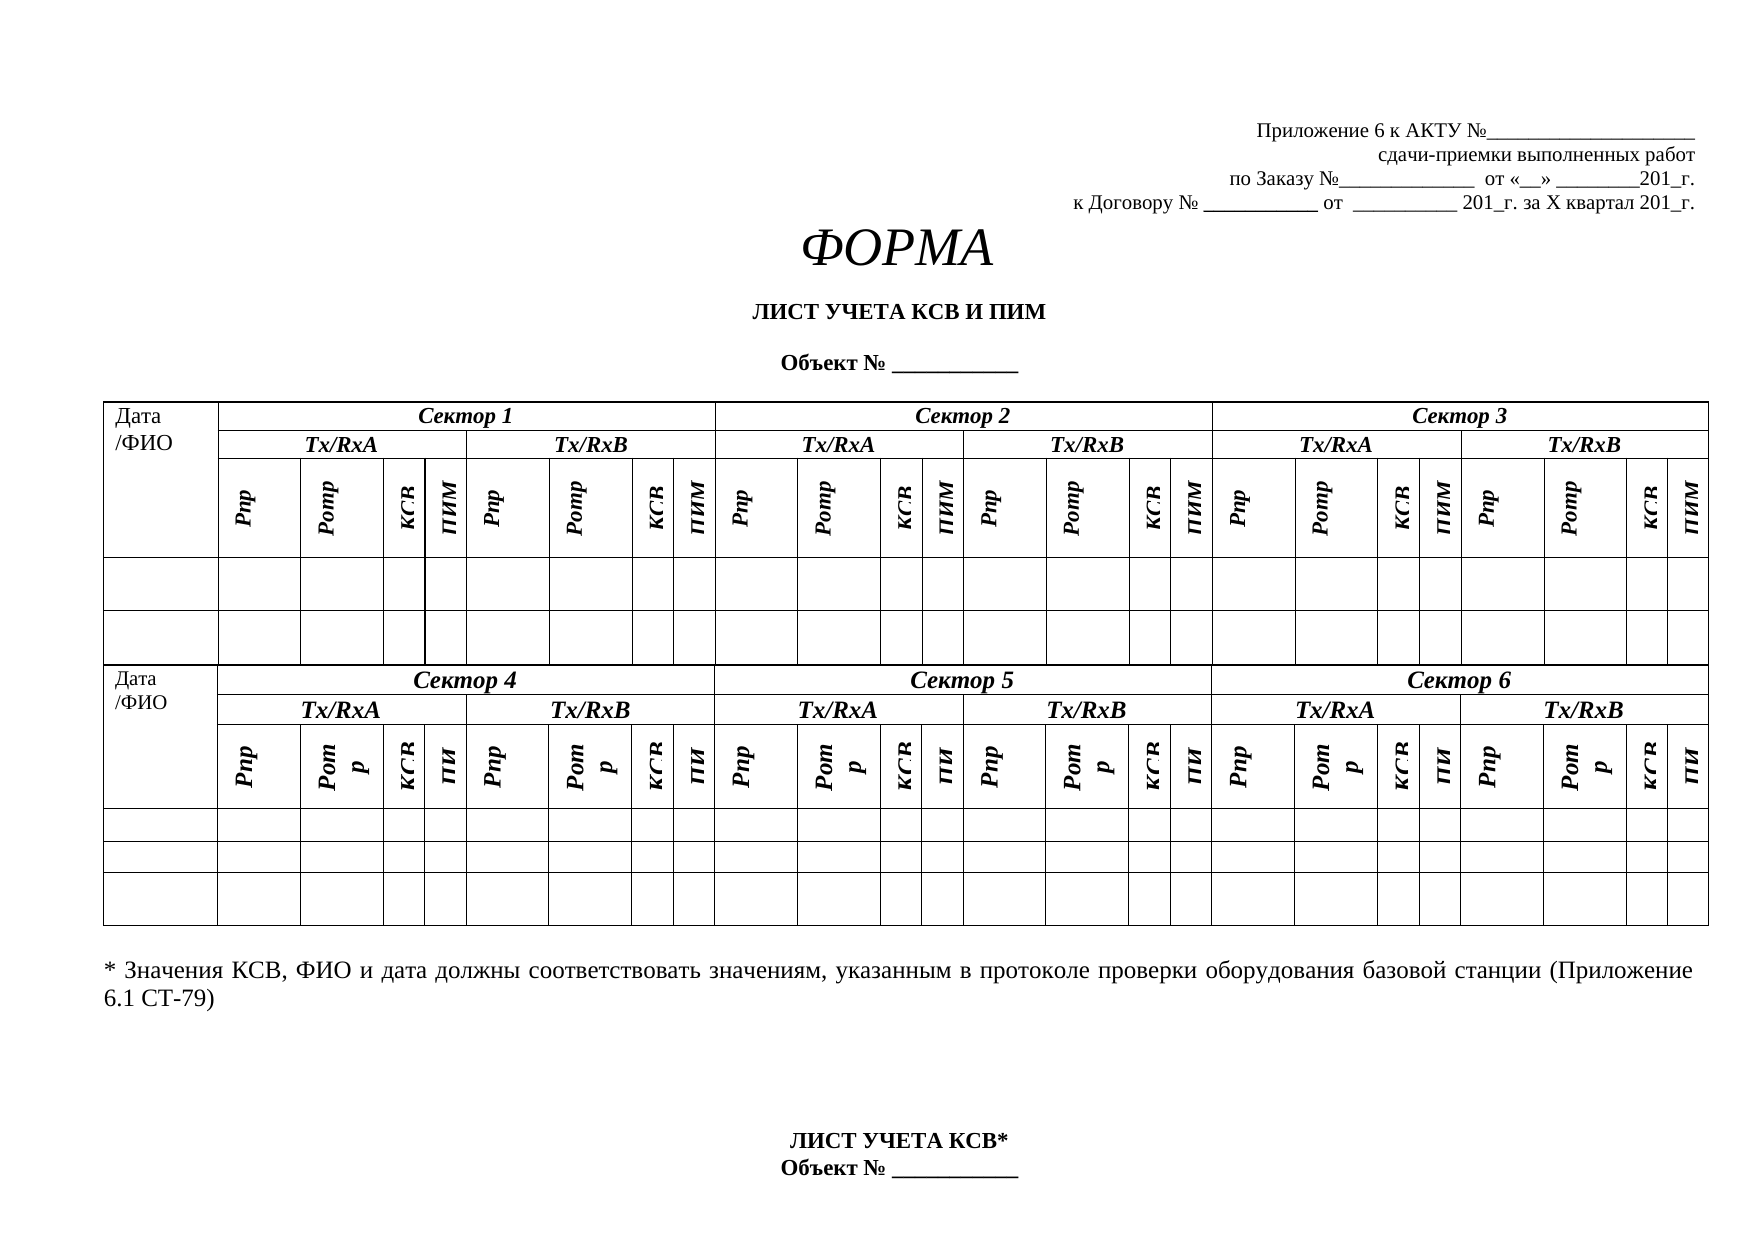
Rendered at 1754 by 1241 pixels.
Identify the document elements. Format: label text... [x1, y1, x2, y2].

table_header Сектор 5 [715, 666, 1211, 694]
table_cell [964, 842, 1045, 872]
table_cell [384, 809, 424, 841]
table_cell [674, 611, 715, 663]
table_cell [1130, 558, 1170, 610]
table_cell ПИМ [1420, 459, 1461, 557]
table_cell [384, 873, 424, 925]
table_cell ПИМ [1668, 725, 1708, 808]
table_cell [923, 611, 963, 663]
table_cell [798, 873, 880, 925]
table_cell [881, 809, 921, 841]
table_cell [425, 842, 466, 872]
table_cell Ротр [301, 459, 383, 557]
table_cell [467, 873, 548, 925]
table_cell [426, 611, 466, 663]
table_header Сектор 2 [716, 403, 1212, 430]
text к Договору № ___________ от __________ 201_г. за Х квартал 201_г. [103, 190, 1695, 214]
table_cell [798, 809, 880, 841]
table_cell [798, 558, 880, 610]
table_cell [1171, 842, 1211, 872]
text Приложение 6 к АКТУ №____________________ [103, 118, 1695, 142]
table_cell [1378, 842, 1419, 872]
table_cell [1544, 873, 1626, 925]
table_cell [549, 842, 631, 872]
table_cell [219, 558, 300, 610]
table_cell Tx/RxA [1212, 695, 1460, 724]
table_cell Pпр [1462, 459, 1544, 557]
table_header Сектор 6 [1212, 666, 1708, 694]
table_cell [922, 809, 963, 841]
table_cell Tx/RxA [1213, 431, 1461, 457]
table_cell [1378, 873, 1419, 925]
table_cell Tx/RxA [219, 431, 466, 457]
table_cell [1420, 611, 1461, 663]
table_cell [1171, 873, 1211, 925]
table_cell [425, 809, 466, 841]
table_cell [384, 611, 424, 663]
table_cell Ротр [301, 725, 383, 808]
table_cell [1627, 842, 1667, 872]
table_cell [632, 842, 673, 872]
table_cell Pпр [715, 725, 797, 808]
table_cell [716, 611, 797, 663]
table_cell [964, 809, 1045, 841]
table_cell [218, 873, 300, 925]
table_cell [674, 842, 714, 872]
table_cell Pпр [1212, 725, 1294, 808]
table_cell [1171, 558, 1212, 610]
table_cell [881, 873, 921, 925]
table_cell [1129, 873, 1170, 925]
table_cell [104, 842, 217, 872]
table_cell [716, 558, 797, 610]
table_cell [964, 558, 1046, 610]
text ФОРМА [103, 214, 1695, 277]
table_cell ПИМ [1420, 725, 1460, 808]
table_cell [301, 809, 383, 841]
table_cell Tx/RxA [218, 695, 466, 724]
table_cell [1130, 611, 1170, 663]
table_cell [1668, 558, 1708, 610]
table_cell ПИМ [426, 459, 466, 557]
table_cell [1668, 873, 1708, 925]
table_cell [1047, 558, 1129, 610]
table_cell [1212, 842, 1294, 872]
table_cell [1627, 611, 1667, 663]
table_cell [550, 558, 632, 610]
table_cell Ротр [1295, 725, 1377, 808]
table_cell ПИМ [1171, 725, 1211, 808]
table_cell [1420, 558, 1461, 610]
table_cell Ротр [1046, 725, 1128, 808]
table_cell [1378, 809, 1419, 841]
table_cell [798, 842, 880, 872]
table_cell [1544, 842, 1626, 872]
table_cell ПИМ [923, 459, 963, 557]
table_cell КСВ [1378, 459, 1419, 557]
table_cell [1129, 842, 1170, 872]
table_cell [1213, 611, 1295, 663]
table_cell [549, 809, 631, 841]
table_cell Tx/RxB [1462, 431, 1708, 457]
table_cell [1627, 873, 1667, 925]
table_cell [1627, 809, 1667, 841]
table_cell Ротр [1296, 459, 1377, 557]
table_cell [384, 842, 424, 872]
table_cell [674, 558, 715, 610]
table_cell Ротр [1047, 459, 1129, 557]
table_cell КСВ [632, 725, 673, 808]
table_cell [104, 809, 217, 841]
table_cell [1378, 558, 1419, 610]
table_cell КСВ [1129, 725, 1170, 808]
table_cell Pпр [1213, 459, 1295, 557]
table_cell [881, 611, 922, 663]
text по Заказу №_____________ от «__» ________201_г. [103, 166, 1695, 190]
table_cell [301, 611, 383, 663]
table_cell [1296, 611, 1377, 663]
table_cell [1212, 873, 1294, 925]
list * Значения КСВ, ФИО и дата должны соответствовать значениям, указанным в протоколе проверки оборудования базовой станции (Приложение 6.1 СТ-79) [103, 955, 1695, 1012]
text Объект № ___________ [103, 1154, 1695, 1180]
table_cell КСВ [633, 459, 673, 557]
table_cell КСВ [881, 459, 922, 557]
table_cell КСВ [1627, 459, 1667, 557]
text сдачи-приемки выполненных работ [103, 142, 1695, 166]
table_cell [1544, 809, 1626, 841]
table_cell [1046, 873, 1128, 925]
table_cell Ротр [798, 459, 880, 557]
table_cell [1462, 611, 1544, 663]
table_cell [1545, 611, 1626, 663]
table_cell ПИМ [1668, 459, 1708, 557]
table_cell [1461, 809, 1543, 841]
table_cell [467, 842, 548, 872]
table_cell КСВ [384, 459, 424, 557]
table_cell [715, 842, 797, 872]
table_cell Tx/RxA [716, 431, 963, 457]
table_cell КСВ [1378, 725, 1419, 808]
table_cell Pпр [964, 725, 1045, 808]
table_cell Pпр [467, 725, 548, 808]
table_cell [219, 611, 300, 663]
table_cell КСВ [384, 725, 424, 808]
table_cell [467, 611, 549, 663]
table_cell ПИМ [922, 725, 963, 808]
table_cell [715, 809, 797, 841]
table_cell [1046, 809, 1128, 841]
table_cell [426, 558, 466, 610]
table_cell [632, 809, 673, 841]
table_cell [674, 809, 714, 841]
table_cell [922, 873, 963, 925]
table_cell КСВ [881, 725, 921, 808]
table_cell Pпр [219, 459, 300, 557]
table_cell [1171, 611, 1212, 663]
table_cell [301, 873, 383, 925]
table_cell [1420, 809, 1460, 841]
table_cell [964, 873, 1045, 925]
table_cell [1462, 558, 1544, 610]
table_cell Pпр [467, 459, 549, 557]
table_cell [1420, 842, 1460, 872]
table_cell [923, 558, 963, 610]
table_cell [881, 842, 921, 872]
table_cell [1129, 809, 1170, 841]
table_cell [633, 558, 673, 610]
table_cell [1461, 842, 1543, 872]
table_cell [384, 558, 424, 610]
table_cell [1668, 611, 1708, 663]
table_cell Pпр [964, 459, 1046, 557]
table_cell [218, 809, 300, 841]
table_cell [104, 558, 218, 610]
table_header Сектор 1 [219, 403, 715, 430]
table_cell [104, 873, 217, 925]
table_cell [1545, 558, 1626, 610]
table_cell [1171, 809, 1211, 841]
table_cell [1627, 558, 1667, 610]
table_cell [549, 873, 631, 925]
table_cell [1213, 558, 1295, 610]
table_cell [1461, 873, 1543, 925]
table_cell [964, 611, 1046, 663]
table_cell [1668, 842, 1708, 872]
text Лист учета КСВ и ПИМ [103, 298, 1695, 324]
table_cell КСВ [1130, 459, 1170, 557]
table_cell Ротр [549, 725, 631, 808]
table_cell Tx/RxB [467, 695, 714, 724]
table_cell Ротр [1545, 459, 1626, 557]
table_cell [301, 558, 383, 610]
table_header Дата /ФИО [104, 403, 218, 557]
table_cell [467, 558, 549, 610]
table_cell Pпр [218, 725, 300, 808]
table_cell [1295, 873, 1377, 925]
table_cell [633, 611, 673, 663]
table_header Сектор 4 [218, 666, 714, 694]
table_cell [1295, 842, 1377, 872]
table_header Сектор 3 [1213, 403, 1708, 430]
table_cell ПИМ [1171, 459, 1212, 557]
table_cell Ротр [798, 725, 880, 808]
table_cell [1296, 558, 1377, 610]
table_cell [922, 842, 963, 872]
table_cell [674, 873, 714, 925]
table_cell Tx/RxA [715, 695, 963, 724]
table_cell [1212, 809, 1294, 841]
table_cell [425, 873, 466, 925]
table_cell [1047, 611, 1129, 663]
table_cell ПИМ [425, 725, 466, 808]
text Объект № ___________ [103, 349, 1695, 375]
table_header Дата /ФИО [104, 666, 217, 808]
table_cell Tx/RxB [1461, 695, 1708, 724]
table_cell Ротр [1544, 725, 1626, 808]
table_cell Pпр [716, 459, 797, 557]
text Лист учета КСВ* [103, 1127, 1695, 1154]
table_cell [1668, 809, 1708, 841]
table_cell [218, 842, 300, 872]
table_cell Pпр [1461, 725, 1543, 808]
table_cell [301, 842, 383, 872]
table_cell [881, 558, 922, 610]
table_cell ПИМ [674, 725, 714, 808]
table_cell [1295, 809, 1377, 841]
table_cell Ротр [550, 459, 632, 557]
table_cell [1420, 873, 1460, 925]
table_cell Tx/RxB [964, 431, 1212, 457]
table_cell Tx/RxB [467, 431, 715, 457]
table_cell [715, 873, 797, 925]
table_cell [798, 611, 880, 663]
table_cell [467, 809, 548, 841]
table_cell [1046, 842, 1128, 872]
table_cell [632, 873, 673, 925]
table_cell [550, 611, 632, 663]
table_cell КСВ [1627, 725, 1667, 808]
table_cell ПИМ [674, 459, 715, 557]
table_cell [1378, 611, 1419, 663]
table_cell Tx/RxB [964, 695, 1211, 724]
table_cell [104, 611, 218, 663]
